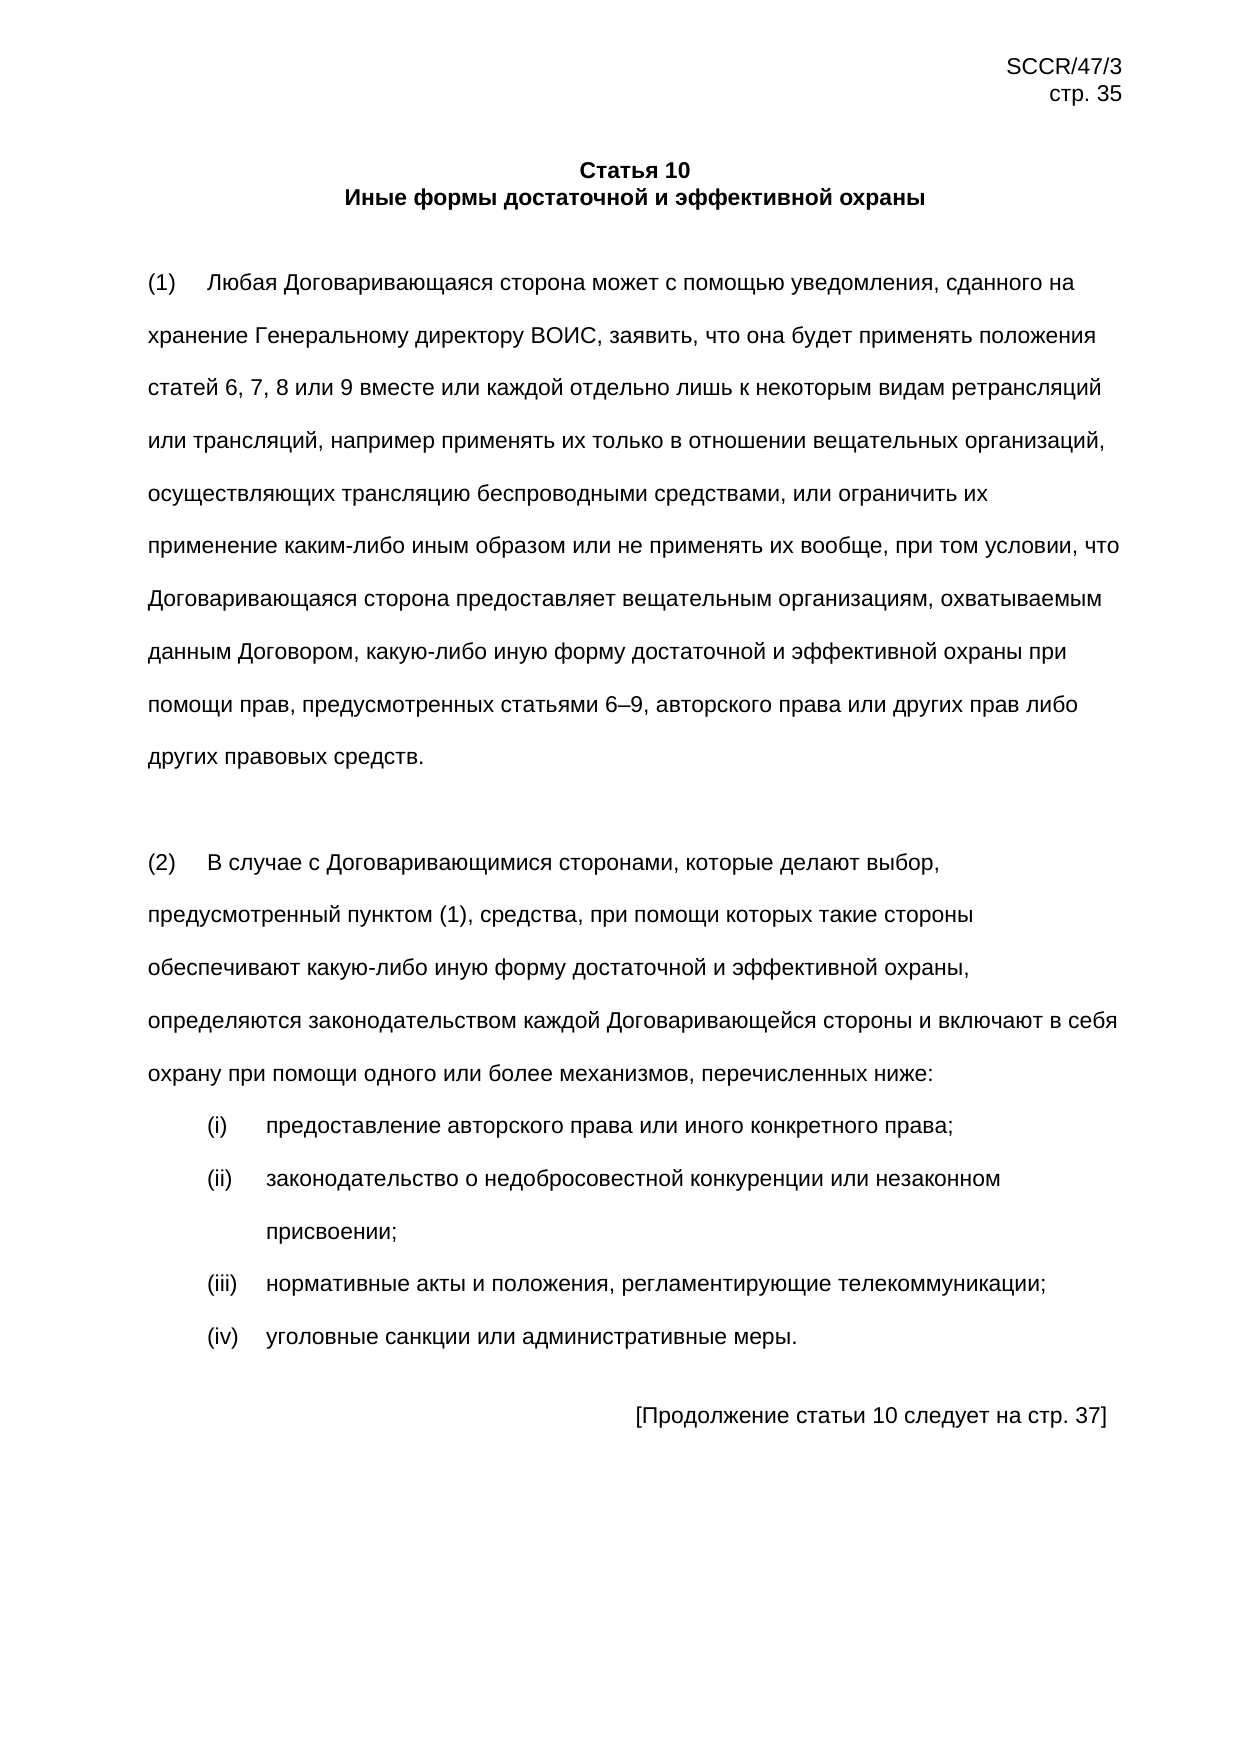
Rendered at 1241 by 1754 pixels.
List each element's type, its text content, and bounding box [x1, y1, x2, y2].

text (i) предоставление авторского права или иного конкретного права; [207, 1112, 1122, 1138]
subtitle Статья 10 Иные формы достаточной и эффективной охраны [148, 157, 1122, 210]
text (iv) уголовные санкции или административные меры. [207, 1323, 1122, 1349]
text (ii) законодательство о недобросовестной конкуренции или незаконном присвоении; [207, 1165, 1122, 1244]
text (1) Любая Договаривающаяся сторона может с помощью уведомления, сданного на хранение Генеральному директору ВОИС, заявить, что она будет применять положения статей 6, 7, 8 или 9 вместе или каждой отдельно лишь к некоторым видам ретрансляций или трансляций, например применять их только в отношении вещательных организаций, осуществляющих трансляцию беспроводными средствами, или ограничить их применение каким-либо иным образом или не применять их вообще, при том условии, что Договаривающаяся сторона предоставляет вещательным организациям, охватываемым данным Договором, какую-либо иную форму достаточной и эффективной охраны при помощи прав, предусмотренных статьями 6–9, авторского права или других прав либо других правовых средств. [148, 269, 1122, 769]
text (2) В случае с Договаривающимися сторонами, которые делают выбор, предусмотренный пунктом (1), средства, при помощи которых такие стороны обеспечивают какую-либо иную форму достаточной и эффективной охраны, определяются законодательством каждой Договаривающейся стороны и включают в себя охрану при помощи одного или более механизмов, перечисленных ниже: [148, 849, 1122, 1086]
text (iii) нормативные акты и положения, регламентирующие телекоммуникации; [207, 1270, 1122, 1297]
text [Продолжение статьи 10 следует на стр. 37] [620, 1402, 1122, 1428]
